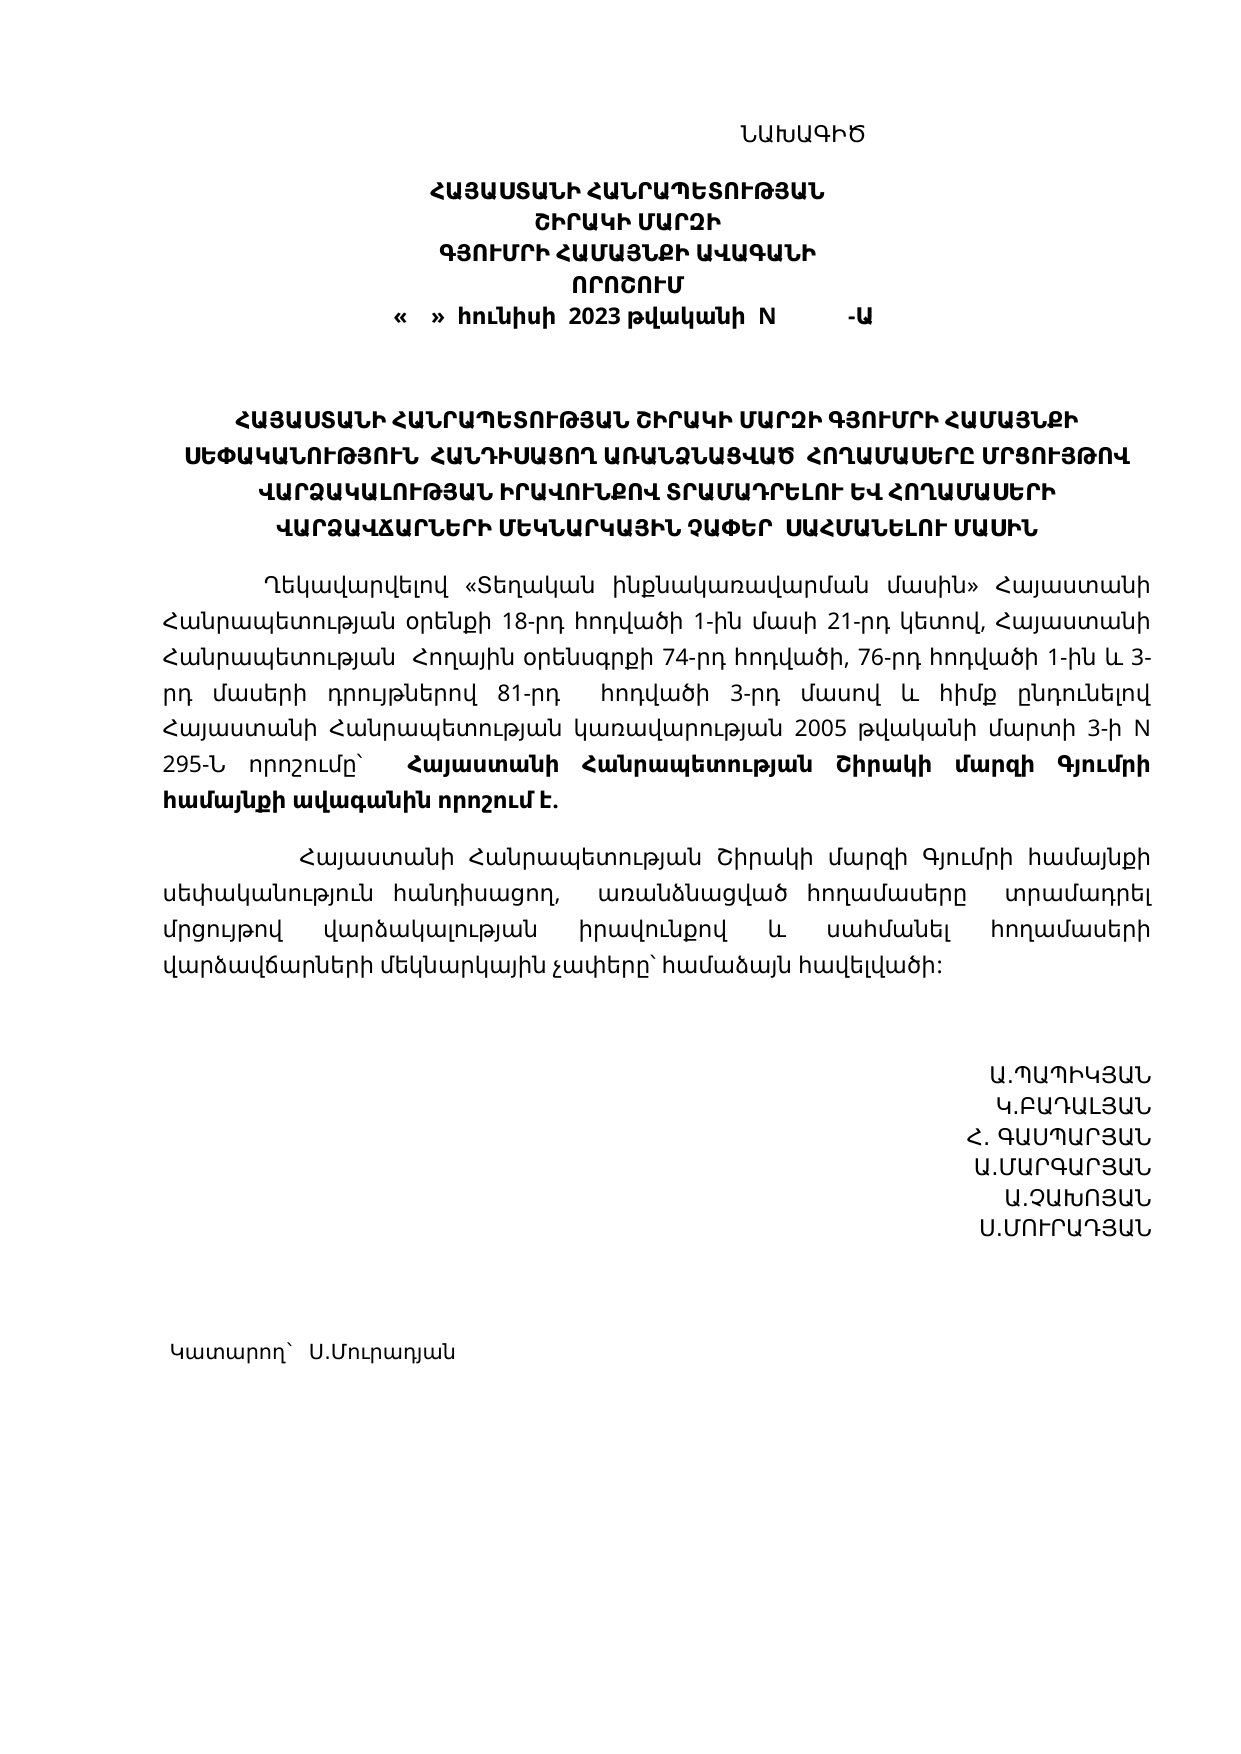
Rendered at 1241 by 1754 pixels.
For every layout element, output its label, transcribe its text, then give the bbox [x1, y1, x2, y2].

text Կ.ԲԱԴԱԼՅԱՆ [103, 1093, 1152, 1120]
text Ա.ՉԱԽՈՅԱՆ [103, 1185, 1152, 1212]
text Ա.ՄԱՐԳԱՐՅԱՆ [103, 1154, 1152, 1181]
text ՀԱՅԱՍՏԱՆԻ ՀԱՆՐԱՊԵՏՈՒԹՅԱՆ [103, 175, 1152, 206]
text Կատարող` Ս.Մուրադյան [103, 1340, 1152, 1364]
text Ղեկավարվելով «Տեղական ինքնակառավարման մասին» Հայաստանի Հանրապետության օրենքի 18-րդ հոդվածի 1-ին մասի 21-րդ կետով, Հայաստանի Հանրապետության Հողային օրենսգրքի 74-րդ հոդվածի, 76-րդ հոդվածի 1-ին և 3-րդ մասերի դրույթներով 81-րդ հոդվածի 3-րդ մասով և հիմք ընդունելով Հայաստանի Հանրապետության կառավարության 2005 թվականի մարտի 3-ի N 295-Ն որոշումը՝ Հայաստանի Հանրապետության Շիրակի մարզի Գյումրի համայնքի ավագանին որոշում է. [162, 569, 1152, 816]
text ՆԱԽԱԳԻԾ [103, 118, 1152, 149]
text ԳՅՈՒՄՐԻ ՀԱՄԱՅՆՔԻ ԱՎԱԳԱՆԻ [103, 237, 1152, 269]
text ՇԻՐԱԿԻ ՄԱՐԶԻ [103, 206, 1152, 237]
text ՀԱՅԱՍՏԱՆԻ ՀԱՆՐԱՊԵՏՈՒԹՅԱՆ ՇԻՐԱԿԻ ՄԱՐԶԻ ԳՅՈՒՄՐԻ ՀԱՄԱՅՆՔԻ ՍԵՓԱԿԱՆՈՒԹՅՈՒՆ ՀԱՆԴԻՍԱՑՈՂ ԱՌԱՆՁՆԱՑՎԱԾ ՀՈՂԱՄԱՍԵՐԸ ՄՐՑՈՒՅԹՈՎ ՎԱՐՁԱԿԱԼՈՒԹՅԱՆ ԻՐԱՎՈՒՆՔՈՎ ՏՐԱՄԱԴՐԵԼՈՒ ԵՎ ՀՈՂԱՄԱՍԵՐԻ ՎԱՐՁԱՎՃԱՐՆԵՐԻ ՄԵԿՆԱՐԿԱՅԻՆ ՉԱՓԵՐ ՍԱՀՄԱՆԵԼՈՒ ՄԱՍԻՆ [162, 404, 1152, 543]
text ՈՐՈՇՈՒՄ [103, 269, 1152, 300]
text Հայաստանի Հանրապետության Շիրակի մարզի Գյումրի համայնքի սեփականություն հանդիսացող, առանձնացված հողամասերը տրամադրել մրցույթով վարձակալության իրավունքով և սահմանել հողամասերի վարձավճարների մեկնարկային չափերը՝ համաձայն հավելվածի: [103, 841, 1152, 980]
text Ա.ՊԱՊԻԿՅԱՆ [553, 1062, 1152, 1089]
text « » հունիսի 2023 թվականի N -Ա [103, 300, 1152, 331]
text Հ. ԳԱՍՊԱՐՅԱՆ [103, 1124, 1152, 1150]
text Ս.ՄՈՒՐԱԴՅԱՆ [103, 1216, 1152, 1242]
